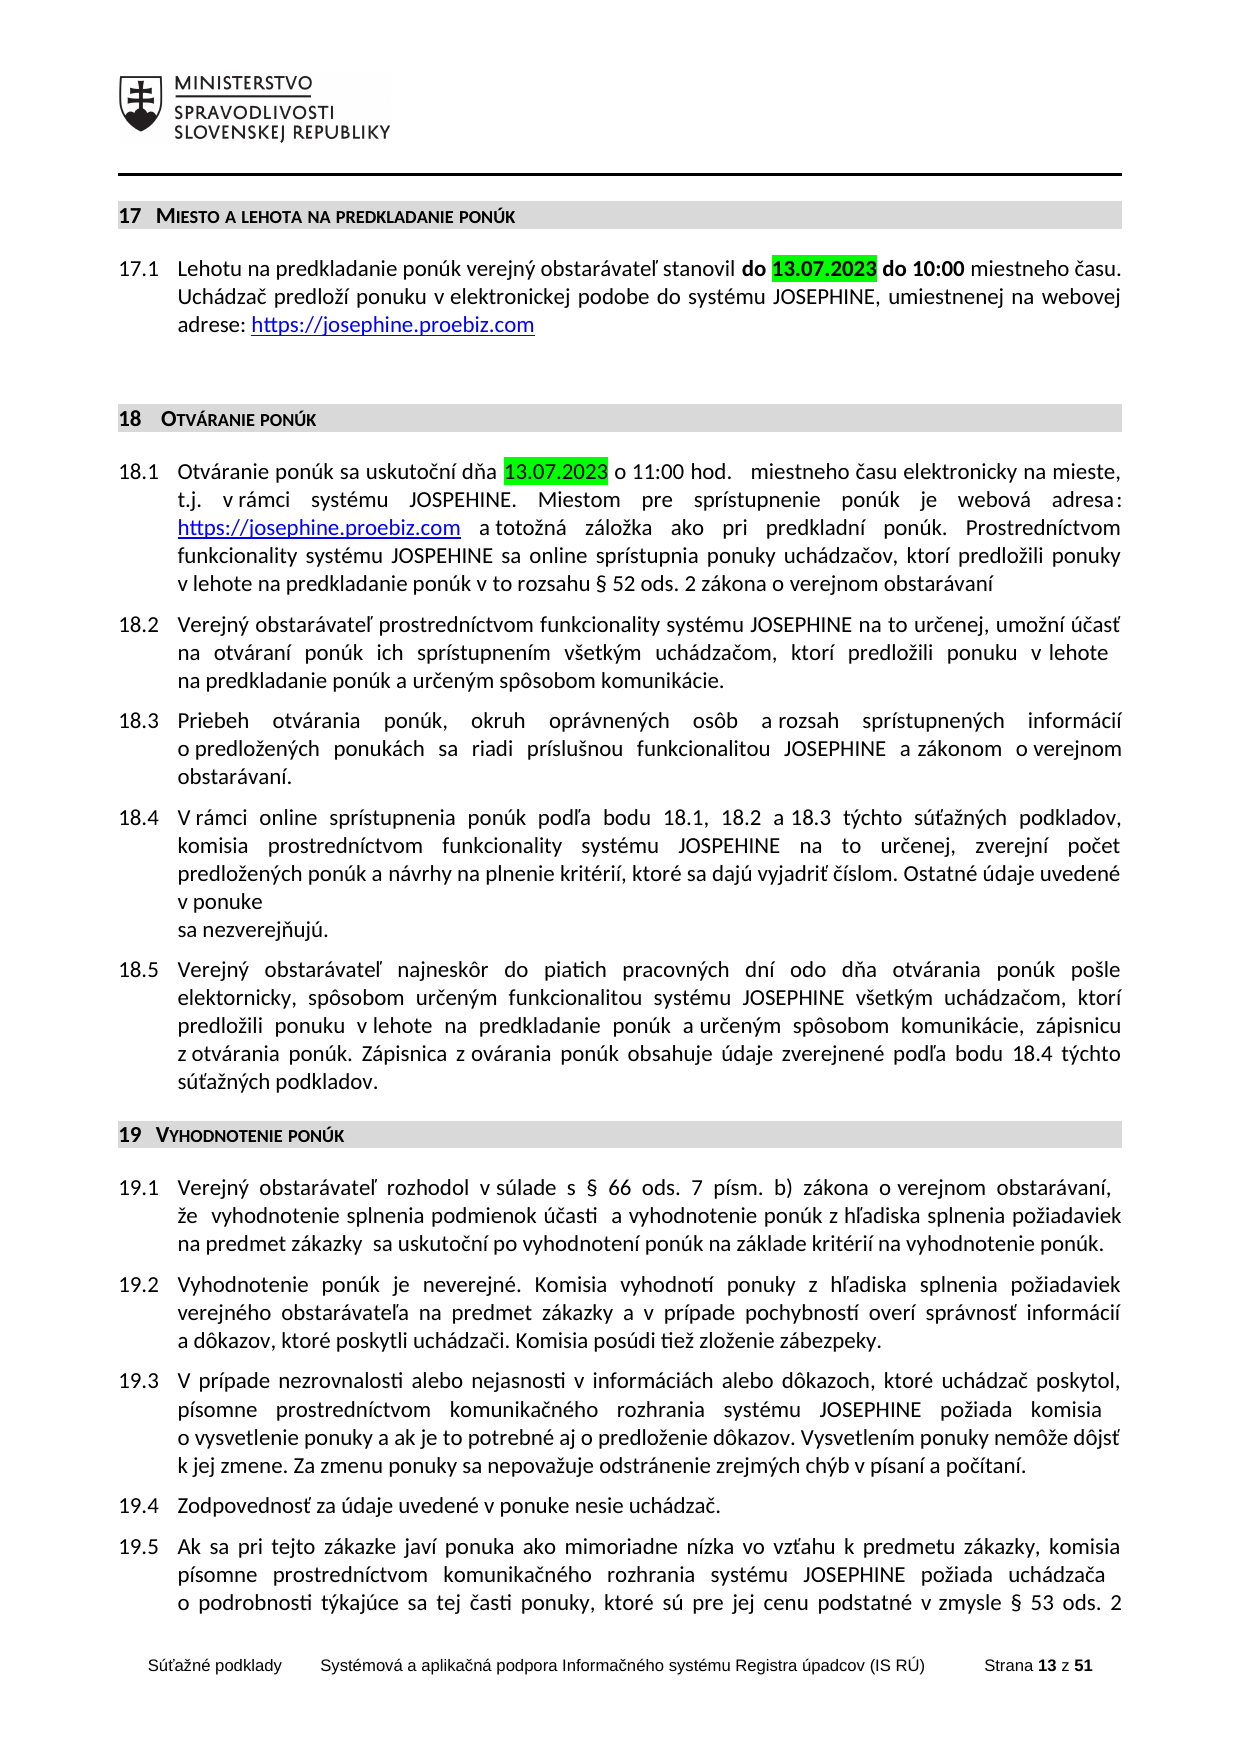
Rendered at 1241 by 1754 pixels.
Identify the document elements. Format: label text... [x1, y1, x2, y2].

subtitle Vyhodnotenie ponúk [118, 1121, 1122, 1148]
list Verejný obstarávateľ najneskôr do piatich pracovných dní odo dňa otvárania ponúk pošle elektornicky, spôsobom určeným funkcionalitou systému JOSEPHINE všetkým uchádzačom, ktorí predložili ponuku v lehote na predkladanie ponúk a určeným spôsobom komunikácie, zápisnicu z otvárania ponúk. Zápisnica z ovárania ponúk obsahuje údaje zverejnené podľa bodu 18.4 týchto súťažných podkladov. [118, 955, 1122, 1096]
list Verejný obstarávateľ prostredníctvom funkcionality systému JOSEPHINE na to určenej, umožní účasť na otváraní ponúk ich sprístupnením všetkým uchádzačom, ktorí predložili ponuku v lehote na predkladanie ponúk a určeným spôsobom komunikácie. [118, 610, 1122, 694]
list Zodpovednosť za údaje uvedené v ponuke nesie uchádzač. [118, 1491, 1122, 1519]
list V rámci online sprístupnenia ponúk podľa bodu 18.1, 18.2 a 18.3 týchto súťažných podkladov, komisia prostredníctvom funkcionality systému JOSPEHINE na to určenej, zverejní počet predložených ponúk a návrhy na plnenie kritérií, ktoré sa dajú vyjadriť číslom. Ostatné údaje uvedené v ponuke sa nezverejňujú. [118, 803, 1122, 943]
subtitle Miesto a lehota na predkladanie ponúk [118, 201, 1122, 229]
list Priebeh otvárania ponúk, okruh oprávnených osôb a rozsah sprístupnených informácií o predložených ponukách sa riadi príslušnou funkcionalitou JOSEPHINE a zákonom o verejnom obstarávaní. [118, 706, 1122, 790]
subtitle Otváranie ponúk [118, 404, 1122, 432]
list Otváranie ponúk sa uskutoční dňa 13.07.2023 o 11:00 hod. miestneho času elektronicky na mieste, t.j. v rámci systému JOSPEHINE. Miestom pre sprístupnenie ponúk je webová adresa: https://josephine.proebiz.com a totožná záložka ako pri predkladní ponúk. Prostredníctvom funkcionality systému JOSPEHINE sa online sprístupnia ponuky uchádzačov, ktorí predložili ponuky v lehote na predkladanie ponúk v to rozsahu § 52 ods. 2 zákona o verejnom obstarávaní [118, 457, 1122, 597]
list Verejný obstarávateľ rozhodol v súlade s § 66 ods. 7 písm. b) zákona o verejnom obstarávaní, že vyhodnotenie splnenia podmienok účasti a vyhodnotenie ponúk z hľadiska splnenia požiadaviek na predmet zákazky sa uskutoční po vyhodnotení ponúk na základe kritérií na vyhodnotenie ponúk. [118, 1173, 1122, 1258]
list Lehotu na predkladanie ponúk verejný obstarávateľ stanovil do 13.07.2023 do 10:00 miestneho času. Uchádzač predloží ponuku v elektronickej podobe do systému JOSEPHINE, umiestnenej na webovej adrese: https://josephine.proebiz.com [118, 254, 1122, 338]
picture [118, 73, 390, 144]
list V prípade nezrovnalosti alebo nejasnosti v informáciách alebo dôkazoch, ktoré uchádzač poskytol, písomne prostredníctvom komunikačného rozhrania systému JOSEPHINE požiada komisia o vysvetlenie ponuky a ak je to potrebné aj o predloženie dôkazov. Vysvetlením ponuky nemôže dôjsť k jej zmene. Za zmenu ponuky sa nepovažuje odstránenie zrejmých chýb v písaní a počítaní. [118, 1367, 1122, 1479]
list Vyhodnotenie ponúk je neverejné. Komisia vyhodnotí ponuky z hľadiska splnenia požiadaviek verejného obstarávateľa na predmet zákazky a v prípade pochybností overí správnosť informácií a dôkazov, ktoré poskytli uchádzači. Komisia posúdi tiež zloženie zábezpeky. [118, 1270, 1122, 1354]
